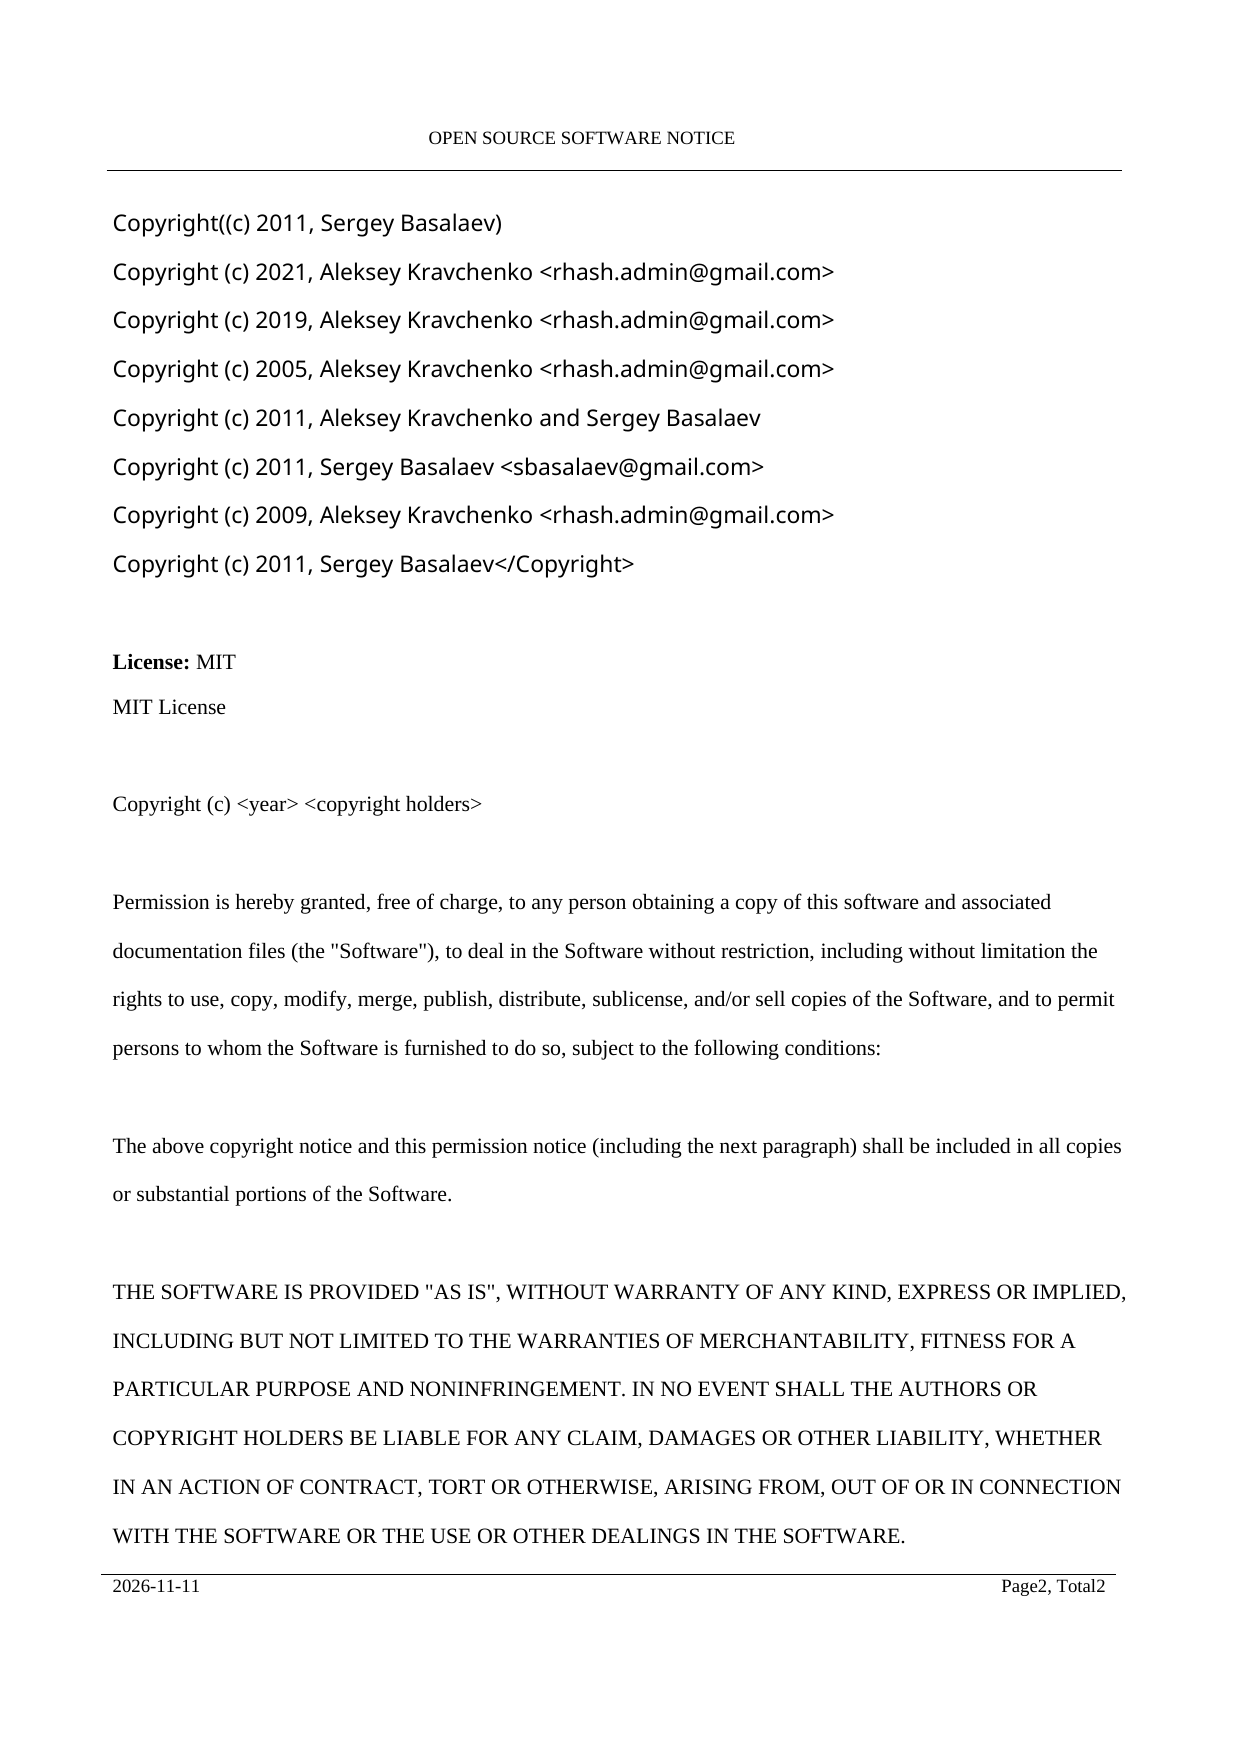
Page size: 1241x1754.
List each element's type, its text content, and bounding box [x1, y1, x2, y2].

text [112, 206, 1128, 629]
text MIT License Copyright (c) <year> <copyright holders> Permission is hereby granted, free of charge, to any person obtaining a copy of this software and associated documentation files (the "Software"), to deal in the Software without restriction, including without limitation the rights to use, copy, modify, merge, publish, distribute, sublicense, and/or sell copies of the Software, and to permit persons to whom the Software is furnished to do so, subject to the following conditions: The above copyright notice and this permission notice (including the next paragraph) shall be included in all copies or substantial portions of the Software. THE SOFTWARE IS PROVIDED "AS IS", WITHOUT WARRANTY OF ANY KIND, EXPRESS OR IMPLIED, INCLUDING BUT NOT LIMITED TO THE WARRANTIES OF MERCHANTABILITY, FITNESS FOR A PARTICULAR PURPOSE AND NONINFRINGEMENT. IN NO EVENT SHALL THE AUTHORS OR COPYRIGHT HOLDERS BE LIABLE FOR ANY CLAIM, DAMAGES OR OTHER LIABILITY, WHETHER IN AN ACTION OF CONTRACT, TORT OR OTHERWISE, ARISING FROM, OUT OF OR IN CONNECTION WITH THE SOFTWARE OR THE USE OR OTHER DEALINGS IN THE SOFTWARE. [112, 690, 1128, 1551]
text License: MIT [112, 645, 1128, 678]
